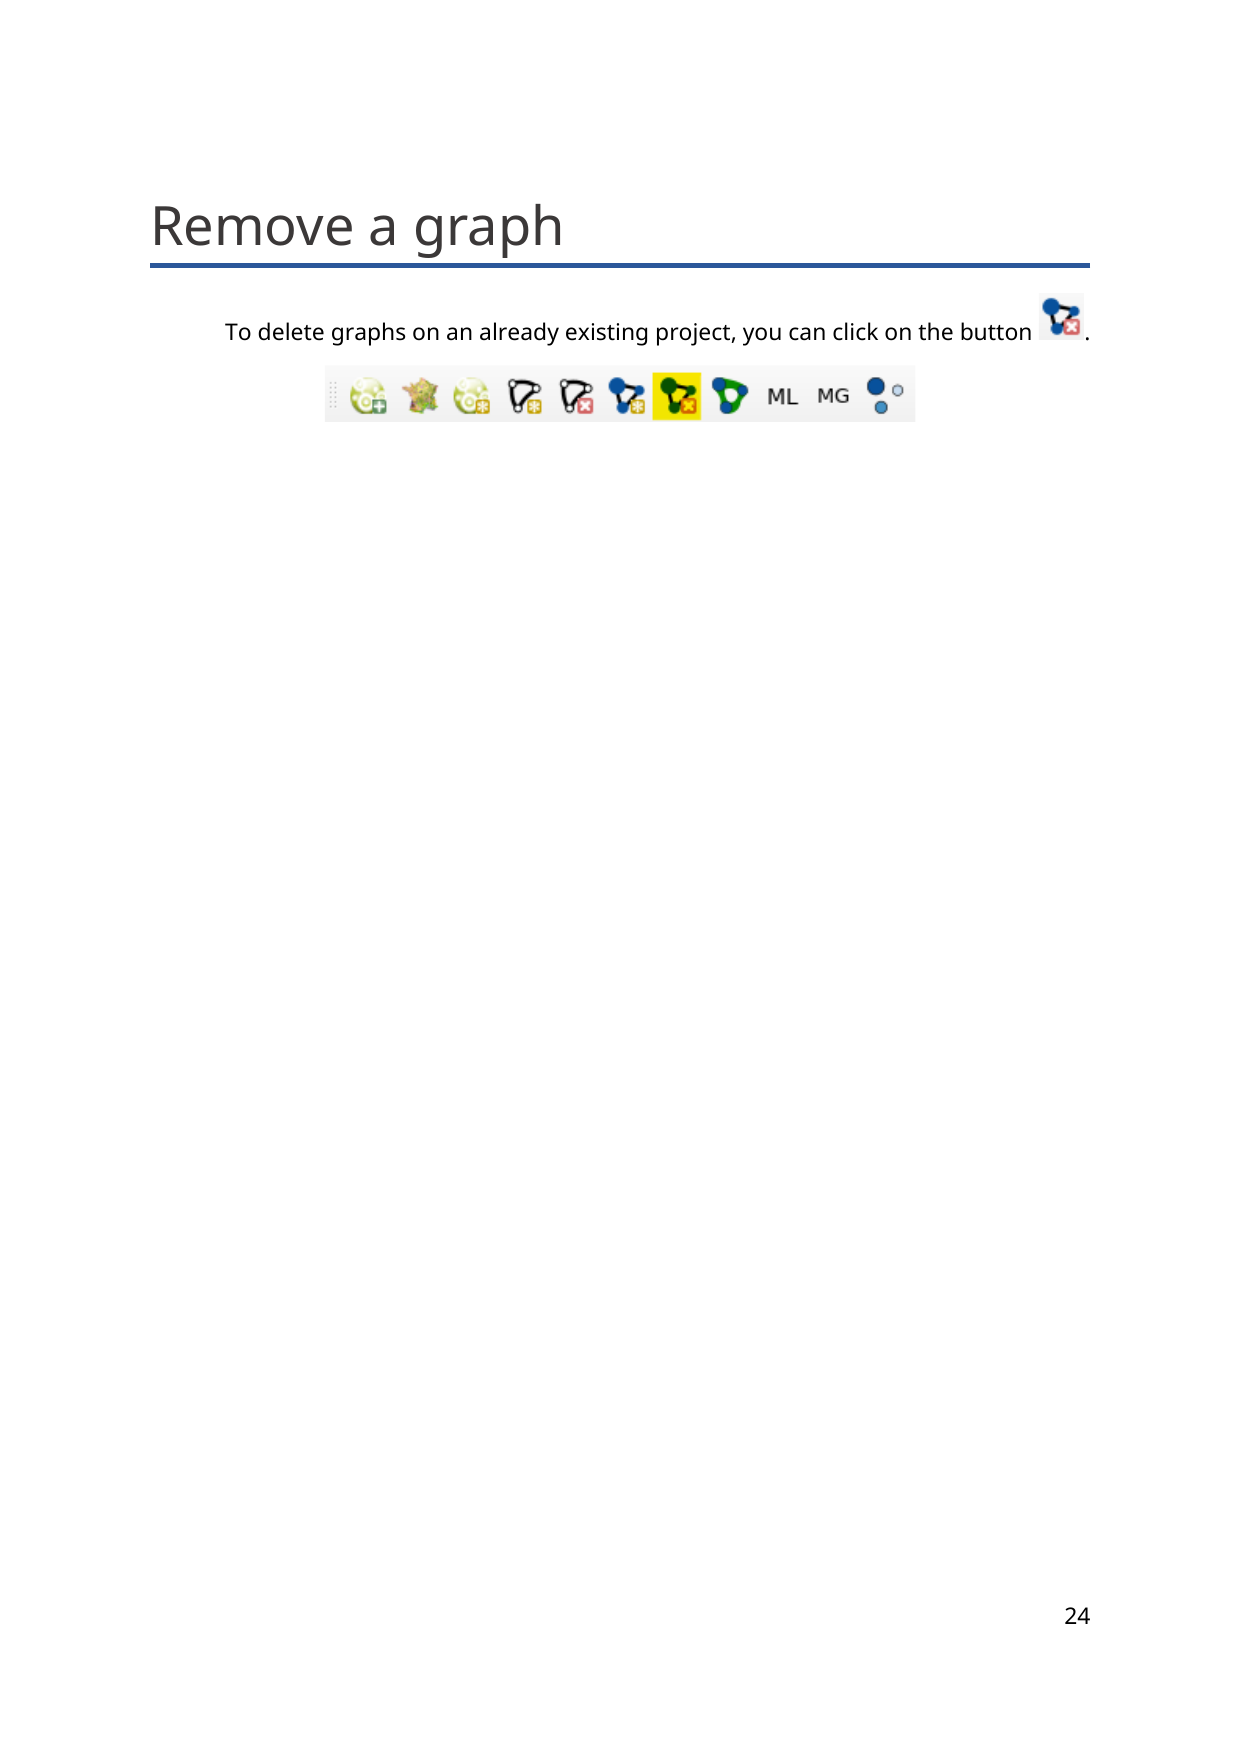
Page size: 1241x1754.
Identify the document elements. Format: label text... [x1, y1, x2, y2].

picture [1038, 293, 1084, 340]
text To delete graphs on an already existing project, you can click on the button . [150, 293, 1090, 347]
text Remove a graph [150, 187, 1090, 263]
picture [324, 365, 916, 422]
